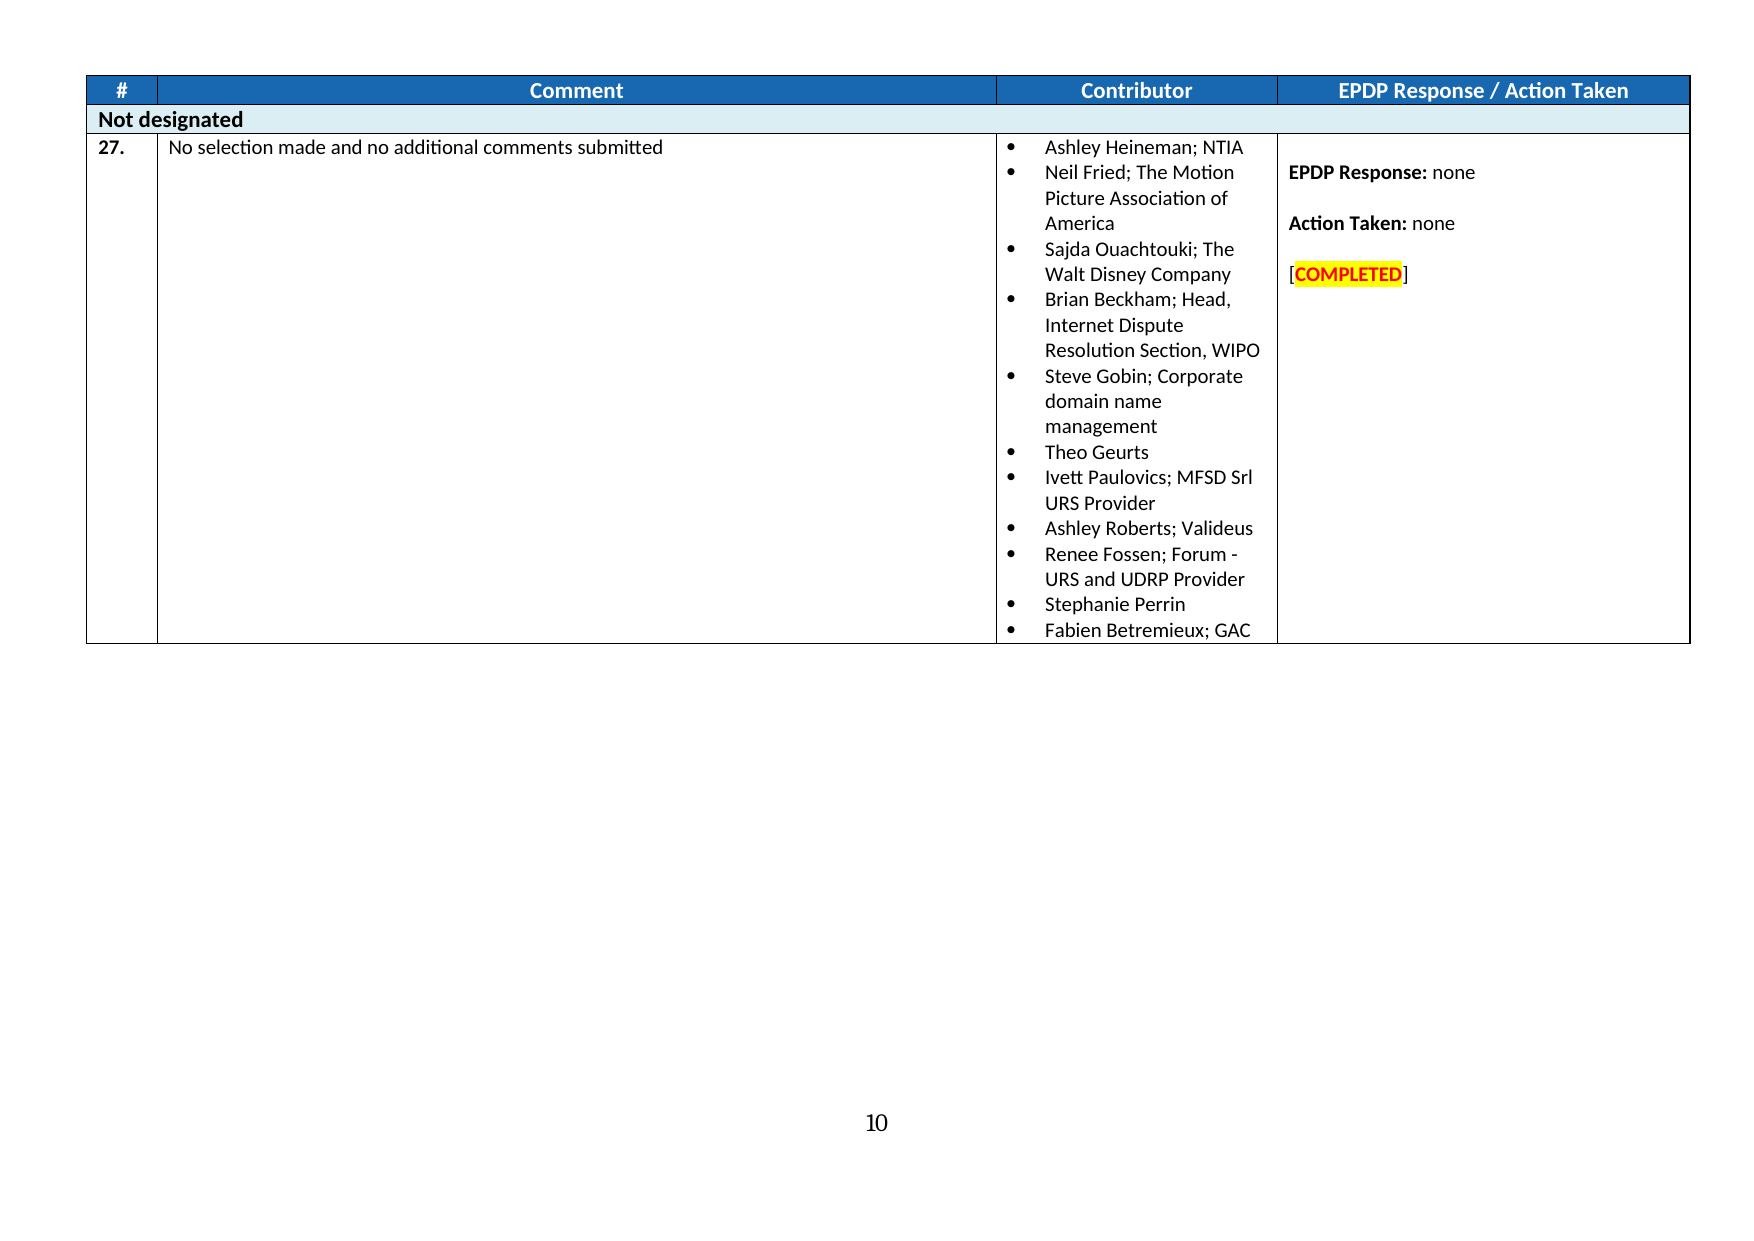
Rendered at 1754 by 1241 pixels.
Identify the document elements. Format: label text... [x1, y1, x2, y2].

table_cell [87, 134, 157, 642]
table_cell EPDP Response: none Action Taken: none [COMPLETED] [1278, 134, 1689, 642]
table_cell Not designated [87, 105, 1689, 133]
table_header # [87, 76, 157, 104]
table_cell No selection made and no additional comments submitted [158, 134, 996, 642]
table_header Contributor [997, 76, 1277, 104]
table_cell Ashley Heineman; NTIA Neil Fried; The Motion Picture Association of America Sajda Ouachtouki; The Walt Disney Company Brian Beckham; Head, Internet Dispute Resolution Section, WIPO Steve Gobin; Corporate domain name management Theo Geurts Ivett Paulovics; MFSD Srl URS Provider Ashley Roberts; Valideus Renee Fossen; Forum - URS and UDRP Provider Stephanie Perrin Fabien Betremieux; GAC [997, 134, 1277, 642]
table_header Comment [158, 76, 996, 104]
table_header EPDP Response / Action Taken [1278, 76, 1689, 104]
